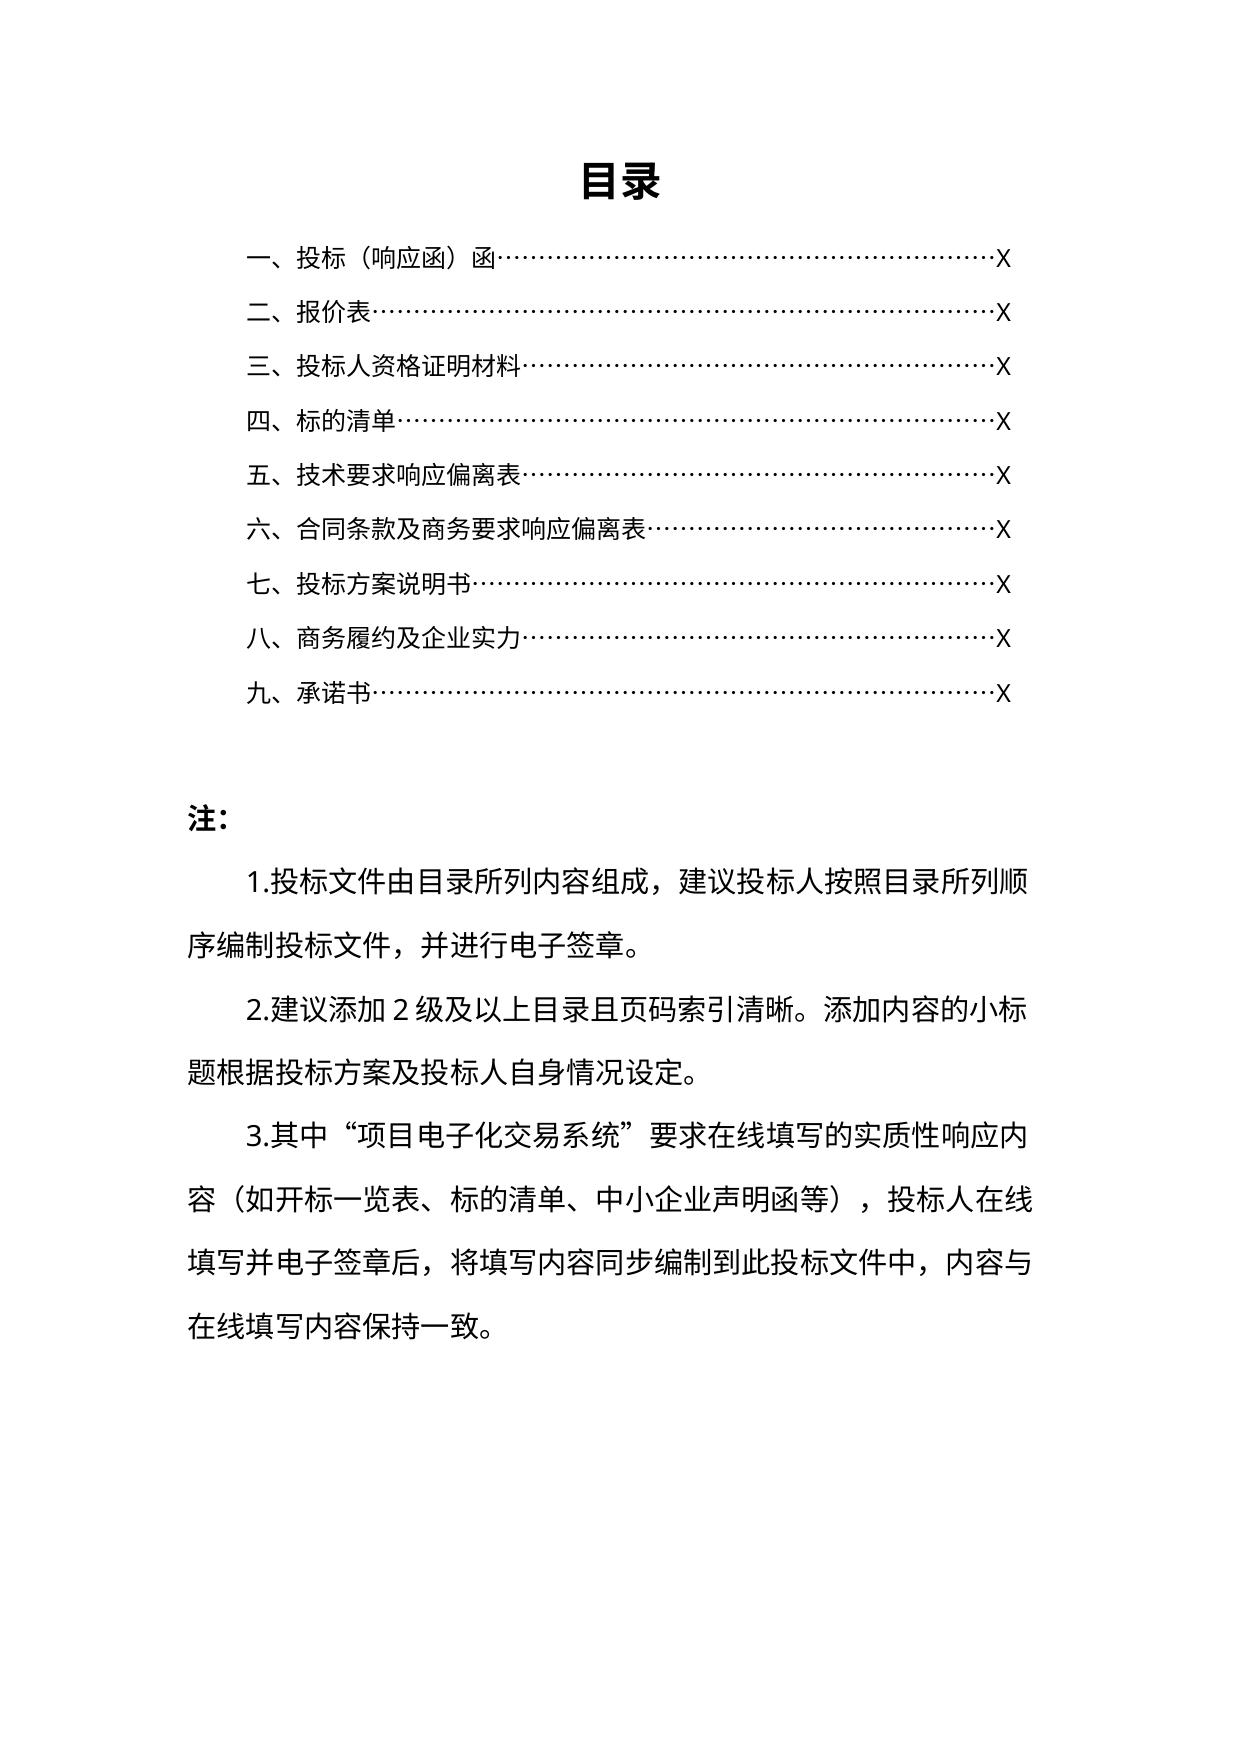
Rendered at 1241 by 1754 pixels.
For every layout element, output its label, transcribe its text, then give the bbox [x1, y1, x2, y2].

text 一、投标（响应函）函……………………………………………………X [246, 238, 1053, 274]
text 1.投标文件由目录所列内容组成，建议投标人按照目录所列顺序编制投标文件，并进行电子签章。 [187, 859, 1053, 965]
text 七、投标方案说明书………………………………………………………X [246, 564, 1053, 601]
text 四、标的清单………………………………………………………………X [246, 401, 1053, 437]
text 五、技术要求响应偏离表…………………………………………………X [246, 456, 1053, 492]
text 2.建议添加2级及以上目录且页码索引清晰。添加内容的小标题根据投标方案及投标人自身情况设定。 [187, 986, 1053, 1092]
text 3.其中“项目电子化交易系统”要求在线填写的实质性响应内容（如开标一览表、标的清单、中小企业声明函等），投标人在线填写并电子签章后，将填写内容同步编制到此投标文件中，内容与在线填写内容保持一致。 [187, 1113, 1053, 1346]
text 六、合同条款及商务要求响应偏离表……………………………………X [246, 510, 1053, 546]
text 二、报价表…………………………………………………………………X [246, 292, 1053, 329]
text 九、承诺书…………………………………………………………………X [246, 673, 1053, 709]
text 目录 [187, 148, 1053, 208]
text 三、投标人资格证明材料…………………………………………………X [246, 347, 1053, 383]
text 注： [187, 796, 1053, 838]
text 八、商务履约及企业实力…………………………………………………X [246, 619, 1053, 655]
